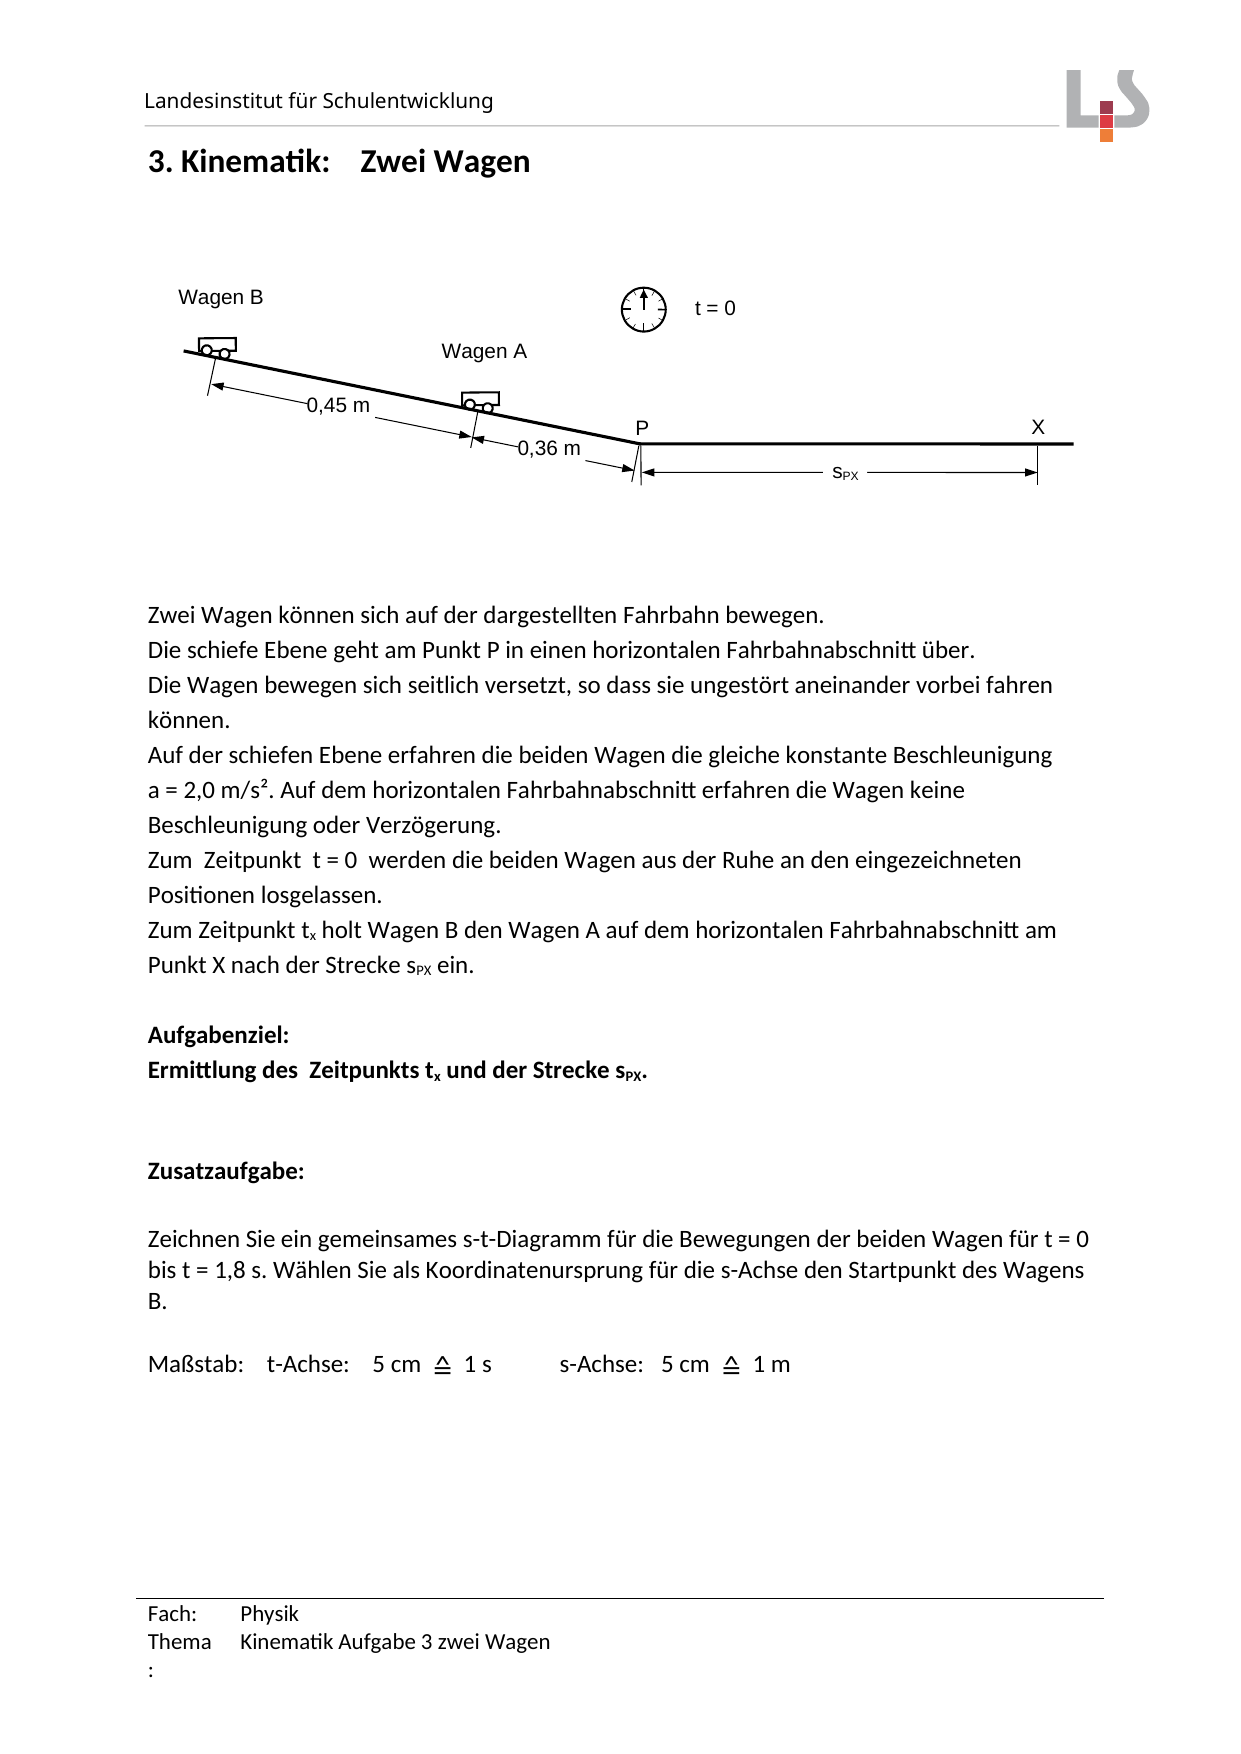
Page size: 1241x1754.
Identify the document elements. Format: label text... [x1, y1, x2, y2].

text Aufgabenziel: [148, 1019, 1093, 1049]
text Maßstab: t-Achse: 5 cm ≙ 1 s s-Achse: 5 cm ≙ 1 m [148, 1347, 1093, 1378]
text Auf der schiefen Ebene erfahren die beiden Wagen die gleiche konstante Beschleunigung a = 2,0 m/s². Auf dem horizontalen Fahrbahnabschnitt erfahren die Wagen keine Beschleunigung oder Verzögerung. [148, 739, 1093, 839]
text 3. Kinematik: Zwei Wagen [148, 148, 1093, 179]
text Zusatzaufgabe: [148, 1155, 1093, 1218]
text Die Wagen bewegen sich seitlich versetzt, so dass sie ungestört aneinander vorbei fahren können. [148, 669, 1093, 734]
text Die schiefe Ebene geht am Punkt P in einen horizontalen Fahrbahnabschnitt über. [148, 634, 1093, 664]
text Zum Zeitpunkt t = 0 werden die beiden Wagen aus der Ruhe an den eingezeichneten Positionen losgelassen. [148, 844, 1093, 909]
text Zum Zeitpunkt tx holt Wagen B den Wagen A auf dem horizontalen Fahrbahnabschnitt am Punkt X nach der Strecke sPX ein. [148, 914, 1093, 979]
text Zeichnen Sie ein gemeinsames s-t-Diagramm für die Bewegungen der beiden Wagen für t = 0 bis t = 1,8 s. Wählen Sie als Koordinatenursprung für die s-Achse den Startpunkt des Wagens B. [148, 1222, 1093, 1316]
text Ermittlung des Zeitpunkts tx und der Strecke sPX. [148, 1054, 1093, 1085]
text Zwei Wagen können sich auf der dargestellten Fahrbahn bewegen. [148, 599, 1093, 629]
